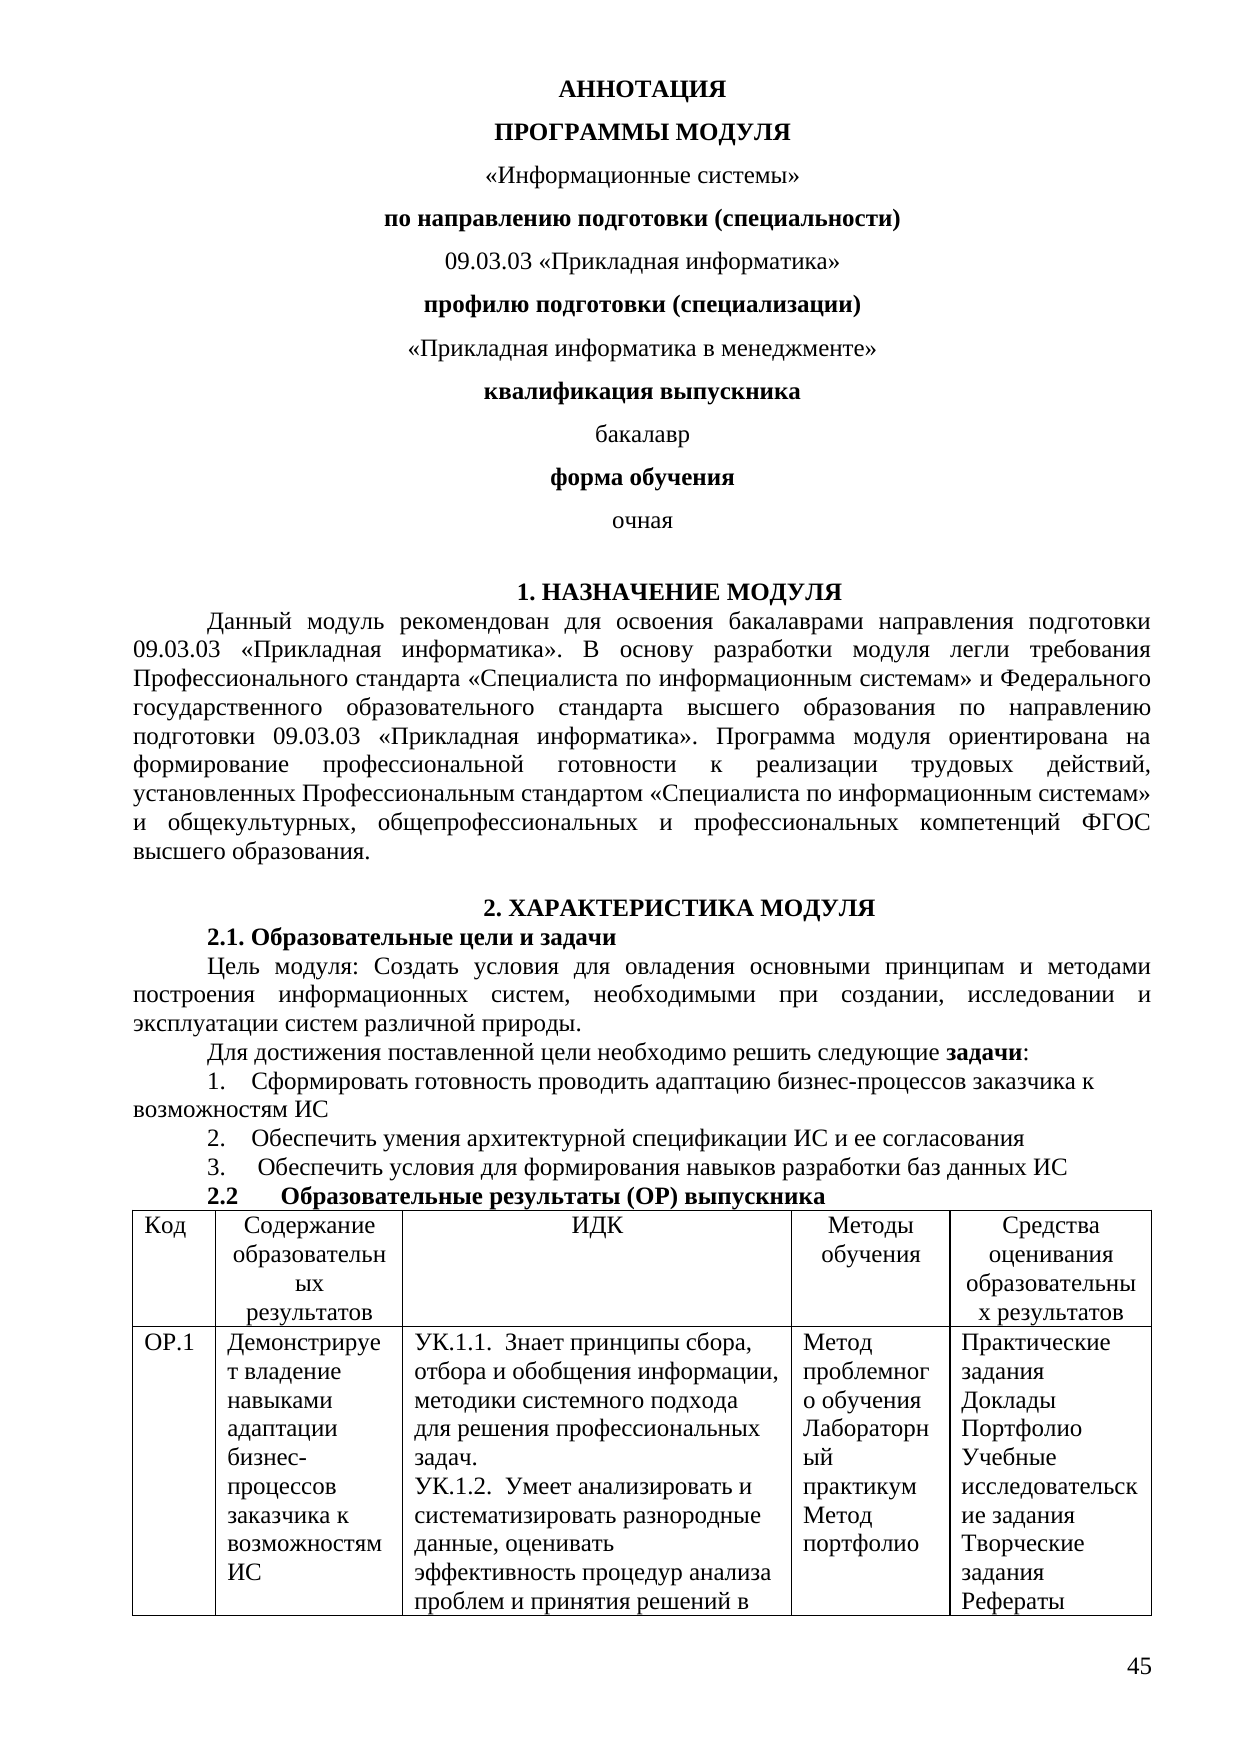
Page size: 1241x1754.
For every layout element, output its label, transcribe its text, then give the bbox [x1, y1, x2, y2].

text 2.1. Образовательные цели и задачи [133, 922, 1152, 951]
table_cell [403, 1327, 791, 1615]
table_header Код [133, 1211, 215, 1326]
table_header Содержание образовательных результатов [216, 1211, 402, 1326]
text «Прикладная информатика в менеджменте» [133, 333, 1152, 361]
text профилю подготовки (специализации) [133, 289, 1152, 318]
text Для достижения поставленной цели необходимо решить следующие задачи: [133, 1037, 1152, 1066]
subtitle Обеспечить условия для формирования навыков разработки баз данных ИС [133, 1152, 1152, 1181]
text АННОТАЦИЯ [133, 74, 1152, 103]
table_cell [216, 1327, 402, 1615]
text по направлению подготовки (специальности) [133, 203, 1152, 232]
subtitle Сформировать готовность проводить адаптацию бизнес-процессов заказчика к возможностям ИС [133, 1066, 1152, 1123]
text 2. ХАРАКТЕРИСТИКА МОДУЛЯ [133, 893, 1152, 922]
text бакалавр [133, 419, 1152, 448]
text Цель модуля: Создать условия для овладения основными принципам и методами построения информационных систем, необходимыми при создании, исследовании и эксплуатации систем различной природы. [133, 951, 1152, 1037]
text квалификация выпускника [133, 376, 1152, 404]
subtitle Образовательные результаты (ОР) выпускника [177, 1181, 1152, 1209]
text «Информационные системы» [133, 160, 1152, 189]
table_header Методы обучения [792, 1211, 949, 1326]
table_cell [951, 1327, 1151, 1615]
text Данный модуль рекомендован для освоения бакалаврами направления подготовки 09.03.03 «Прикладная информатика». В основу разработки модуля легли требования Профессионального стандарта «Специалиста по информационным системам» и Федерального государственного образовательного стандарта высшего образования по направлению подготовки 09.03.03 «Прикладная информатика». Программа модуля ориентирована на формирование профессиональной готовности к реализации трудовых действий, установленных Профессиональным стандартом «Специалиста по информационным системам» и общекультурных, общепрофессиональных и профессиональных компетенций ФГОС высшего образования. [133, 606, 1152, 864]
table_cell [792, 1327, 949, 1615]
table_header ИДК [403, 1211, 791, 1326]
text 09.03.03 «Прикладная информатика» [133, 246, 1152, 275]
text очная [133, 505, 1152, 534]
text форма обучения [133, 462, 1152, 491]
text 1. назначение модуля [133, 577, 1152, 606]
text программЫ модуля [133, 117, 1152, 146]
table_header Средства оценивания образовательных результатов [951, 1211, 1151, 1326]
table_cell ОР.1 [133, 1327, 215, 1615]
subtitle Обеспечить умения архитектурной спецификации ИС и ее согласования [133, 1123, 1152, 1152]
